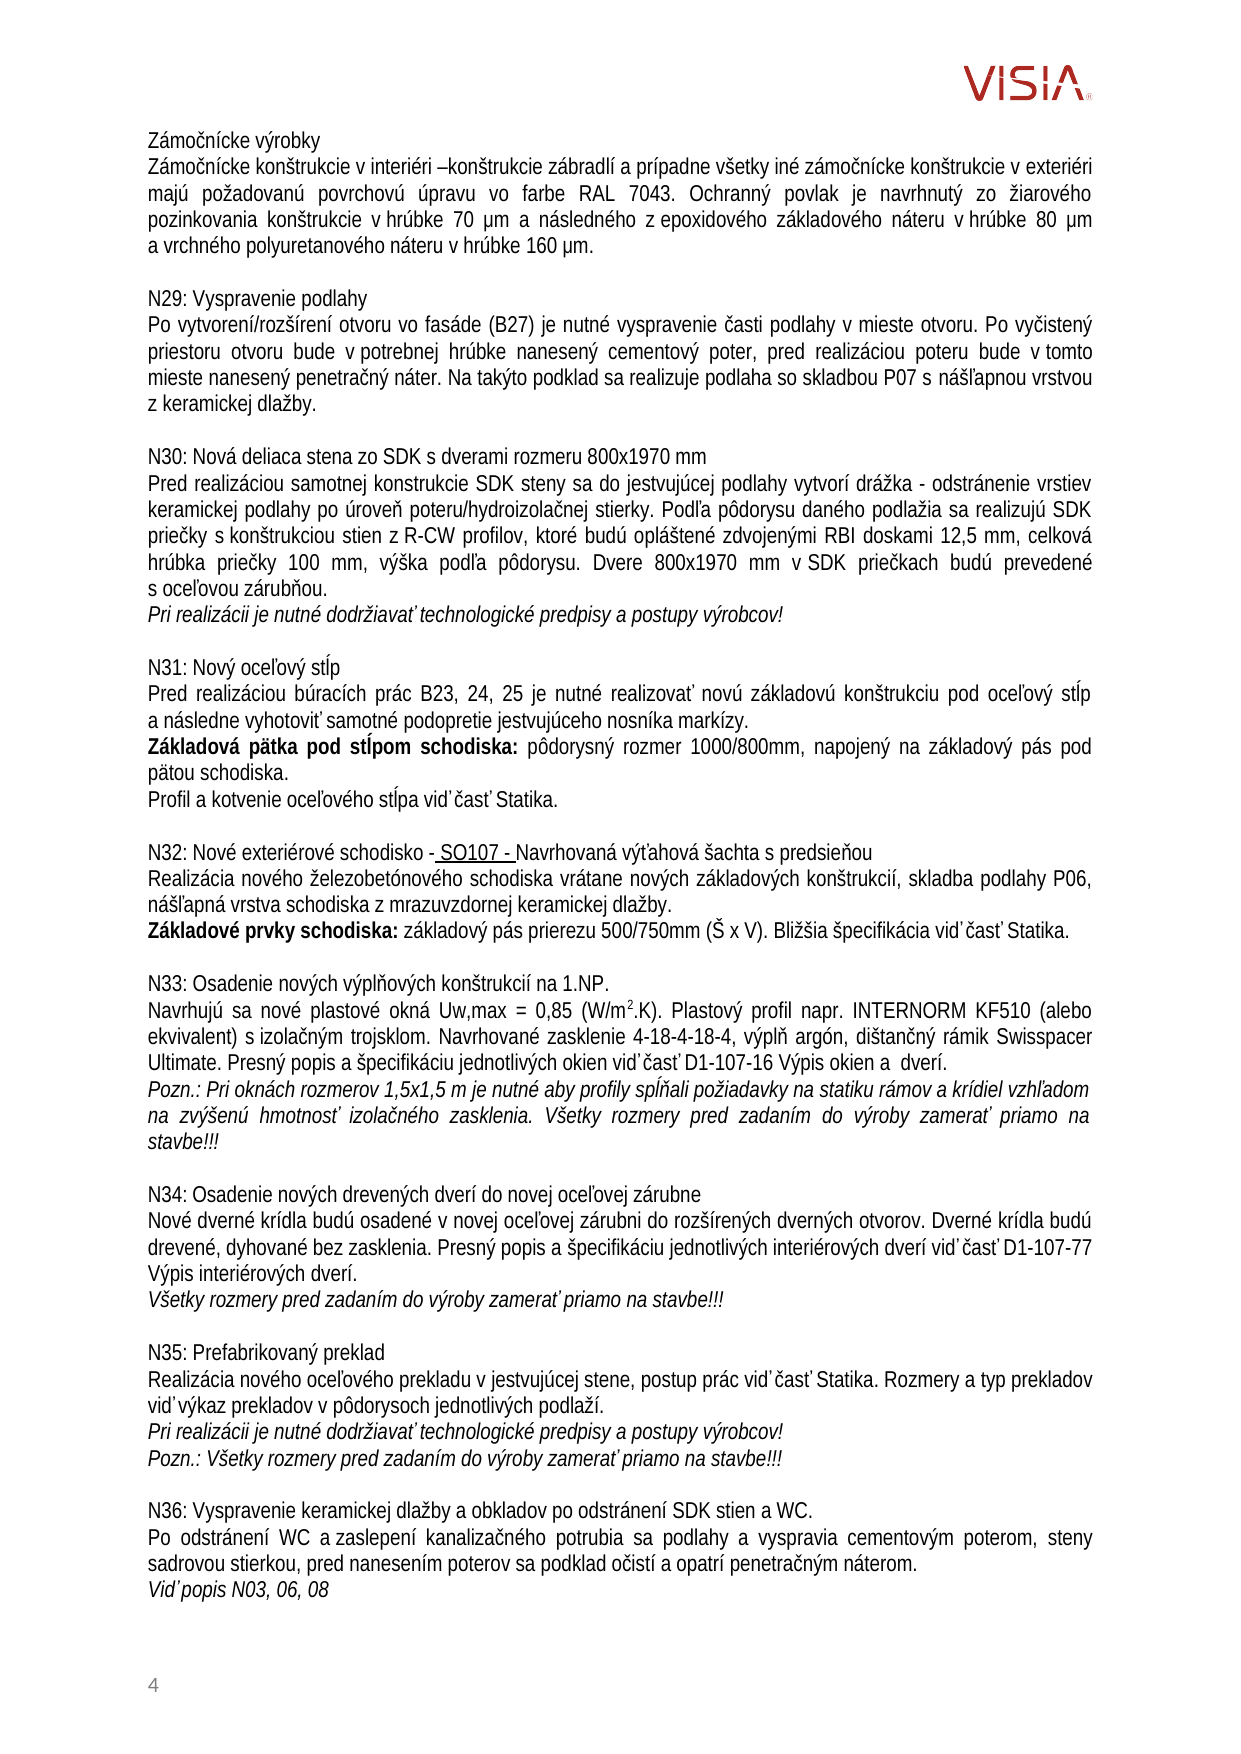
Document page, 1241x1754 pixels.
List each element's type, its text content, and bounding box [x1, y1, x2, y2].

text Pred realizáciou samotnej konstrukcie SDK steny sa do jestvujúcej podlahy vytvorí drážka - odstránenie vrstiev keramickej podlahy po úroveň poteru/hydroizolačnej stierky. Podľa pôdorysu daného podlažia sa realizujú SDK priečky s konštrukciou stien z R-CW profilov, ktoré budú opláštené zdvojenými RBI doskami 12,5 mm, celková hrúbka priečky 100 mm, výška podľa pôdorysu. Dvere 800x1970 mm v SDK priečkach budú prevedené s oceľovou zárubňou. [148, 469, 1092, 601]
text N30: Nová deliaca stena zo SDK s dverami rozmeru 800x1970 mm [148, 443, 1092, 469]
text N35: Prefabrikovaný preklad [148, 1339, 1092, 1366]
text Po vytvorení/rozšírení otvoru vo fasáde (B27) je nutné vyspravenie časti podlahy v mieste otvoru. Po vyčistený priestoru otvoru bude v potrebnej hrúbke nanesený cementový poter, pred realizáciou poteru bude v tomto mieste nanesený penetračný náter. Na takýto podklad sa realizuje podlaha so skladbou P07 s nášľapnou vrstvou z keramickej dlažby. [148, 311, 1092, 417]
text Po odstránení WC a zaslepení kanalizačného potrubia sa podlahy a vyspravia cementovým poterom, steny sadrovou stierkou, pred nanesením poterov sa podklad očistí a opatrí penetračným náterom. [148, 1524, 1092, 1576]
text Realizácia nového železobetónového schodiska vrátane nových základových konštrukcií, skladba podlahy P06, nášľapná vrstva schodiska z mrazuvzdornej keramickej dlažby. [148, 865, 1092, 917]
text Profil a kotvenie oceľového stĺpa viď časť Statika. [148, 786, 1092, 812]
text Pri realizácii je nutné dodržiavať technologické predpisy a postupy výrobcov! [148, 601, 1092, 628]
text N32: Nové exteriérové schodisko - SO107 - Navrhovaná výťahová šachta s predsieňou [148, 838, 1092, 865]
text Základové prvky schodiska: základový pás prierezu 500/750mm (Š x V). Bližšia špecifikácia viď časť Statika. [148, 917, 1092, 944]
text Pozn.: Všetky rozmery pred zadaním do výroby zamerať priamo na stavbe!!! [148, 1444, 1092, 1471]
text N29: Vyspravenie podlahy [148, 285, 1092, 311]
text Nové dverné krídla budú osadené v novej oceľovej zárubni do rozšírených dverných otvorov. Dverné krídla budú drevené, dyhované bez zasklenia. Presný popis a špecifikáciu jednotlivých interiérových dverí viď časť D1-107-77 Výpis interiérových dverí. [148, 1207, 1092, 1286]
text Pozn.: Pri oknách rozmerov 1,5x1,5 m je nutné aby profily spĺňali požiadavky na statiku rámov a krídiel vzhľadom na zvýšenú hmotnosť izolačného zasklenia. Všetky rozmery pred zadaním do výroby zamerať priamo na stavbe!!! [148, 1076, 1092, 1155]
text Viď popis N03, 06, 08 [148, 1576, 1092, 1603]
text Navrhujú sa nové plastové okná Uw,max = 0,85 (W/m2.K). Plastový profil napr. INTERNORM KF510 (alebo ekvivalent) s izolačným trojsklom. Navrhované zasklenie 4-18-4-18-4, výplň argón, dištančný rámik Swisspacer Ultimate. Presný popis a špecifikáciu jednotlivých okien viď časť D1-107-16 Výpis okien a dverí. [148, 997, 1092, 1076]
text Základová pätka pod stĺpom schodiska: pôdorysný rozmer 1000/800mm, napojený na základový pás pod pätou schodiska. [148, 733, 1092, 786]
text Zámočnícke výrobky [148, 127, 1092, 153]
text N31: Nový oceľový stĺp [148, 654, 1092, 680]
text Realizácia nového oceľového prekladu v jestvujúcej stene, postup prác viď časť Statika. Rozmery a typ prekladov viď výkaz prekladov v pôdorysoch jednotlivých podlaží. [148, 1366, 1092, 1418]
text Pri realizácii je nutné dodržiavať technologické predpisy a postupy výrobcov! [148, 1418, 1092, 1444]
text Pred realizáciou búracích prác B23, 24, 25 je nutné realizovať novú základovú konštrukciu pod oceľový stĺp a následne vyhotoviť samotné podopretie jestvujúceho nosníka markízy. [148, 680, 1092, 733]
text Zámočnícke konštrukcie v interiéri –konštrukcie zábradlí a prípadne všetky iné zámočnícke konštrukcie v exteriéri majú požadovanú povrchovú úpravu vo farbe RAL 7043. Ochranný povlak je navrhnutý zo žiarového pozinkovania konštrukcie v hrúbke 70 μm a následného z epoxidového základového náteru v hrúbke 80 μm a vrchného polyuretanového náteru v hrúbke 160 μm. [148, 153, 1092, 259]
text N33: Osadenie nových výplňových konštrukcií na 1.NP. [148, 970, 1092, 997]
text Všetky rozmery pred zadaním do výroby zamerať priamo na stavbe!!! [148, 1286, 1092, 1313]
text N36: Vyspravenie keramickej dlažby a obkladov po odstránení SDK stien a WC. [148, 1497, 1092, 1524]
picture [963, 65, 1093, 101]
text N34: Osadenie nových drevených dverí do novej oceľovej zárubne [148, 1181, 1092, 1207]
